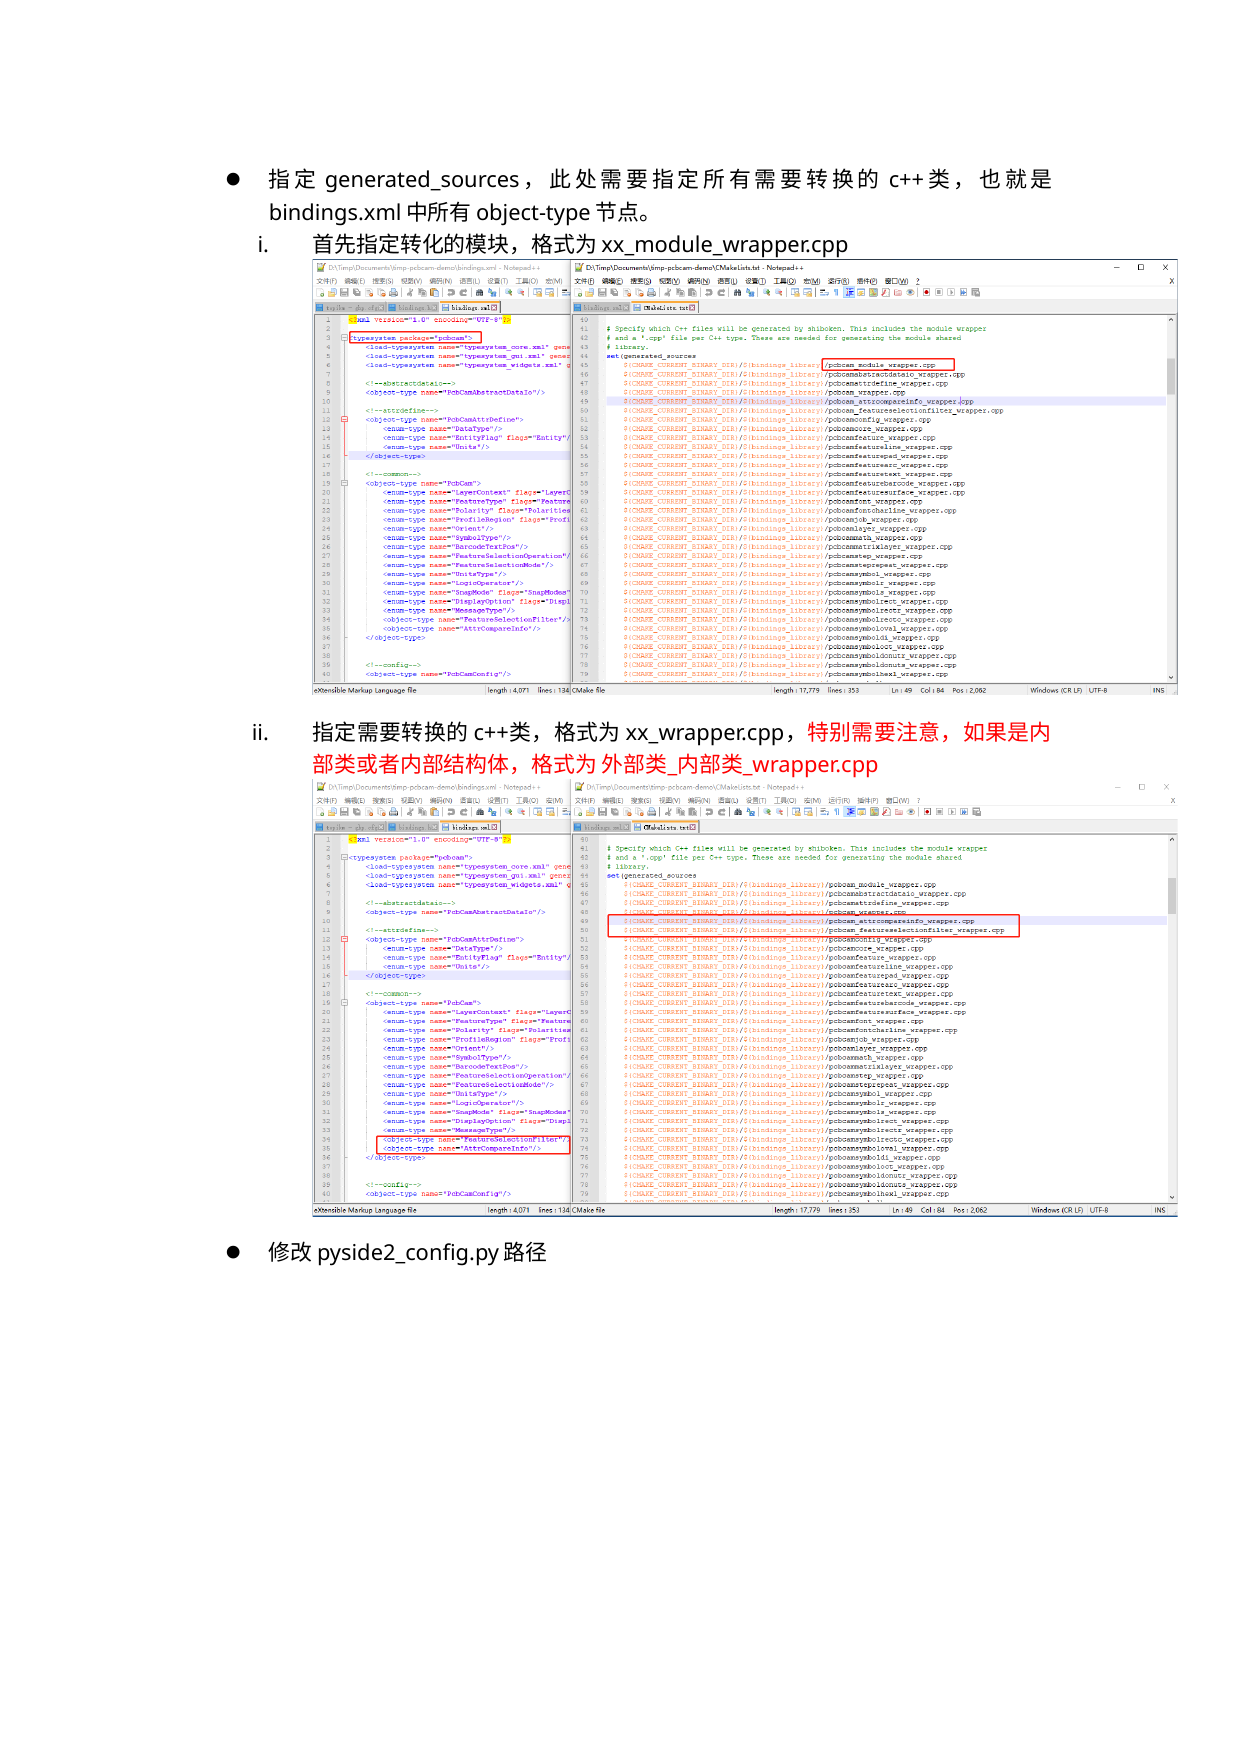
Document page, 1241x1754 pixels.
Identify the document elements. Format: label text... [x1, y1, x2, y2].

picture [312, 259, 1178, 695]
list 指定generated_sources，此处需要指定所有需要转换的c++类，也就是bindings.xml中所有object-type节点。 [225, 162, 1053, 227]
list 修改pyside2_config.py路径 [225, 1234, 1053, 1267]
list 首先指定转化的模块，格式为xx_module_wrapper.cpp [269, 227, 1053, 259]
picture [312, 779, 1178, 1217]
list 指定需要转换的c++类，格式为xx_wrapper.cpp，特别需要注意，如果是内部类或者内部结构体，格式为 外部类_内部类_wrapper.cpp [269, 714, 1053, 779]
